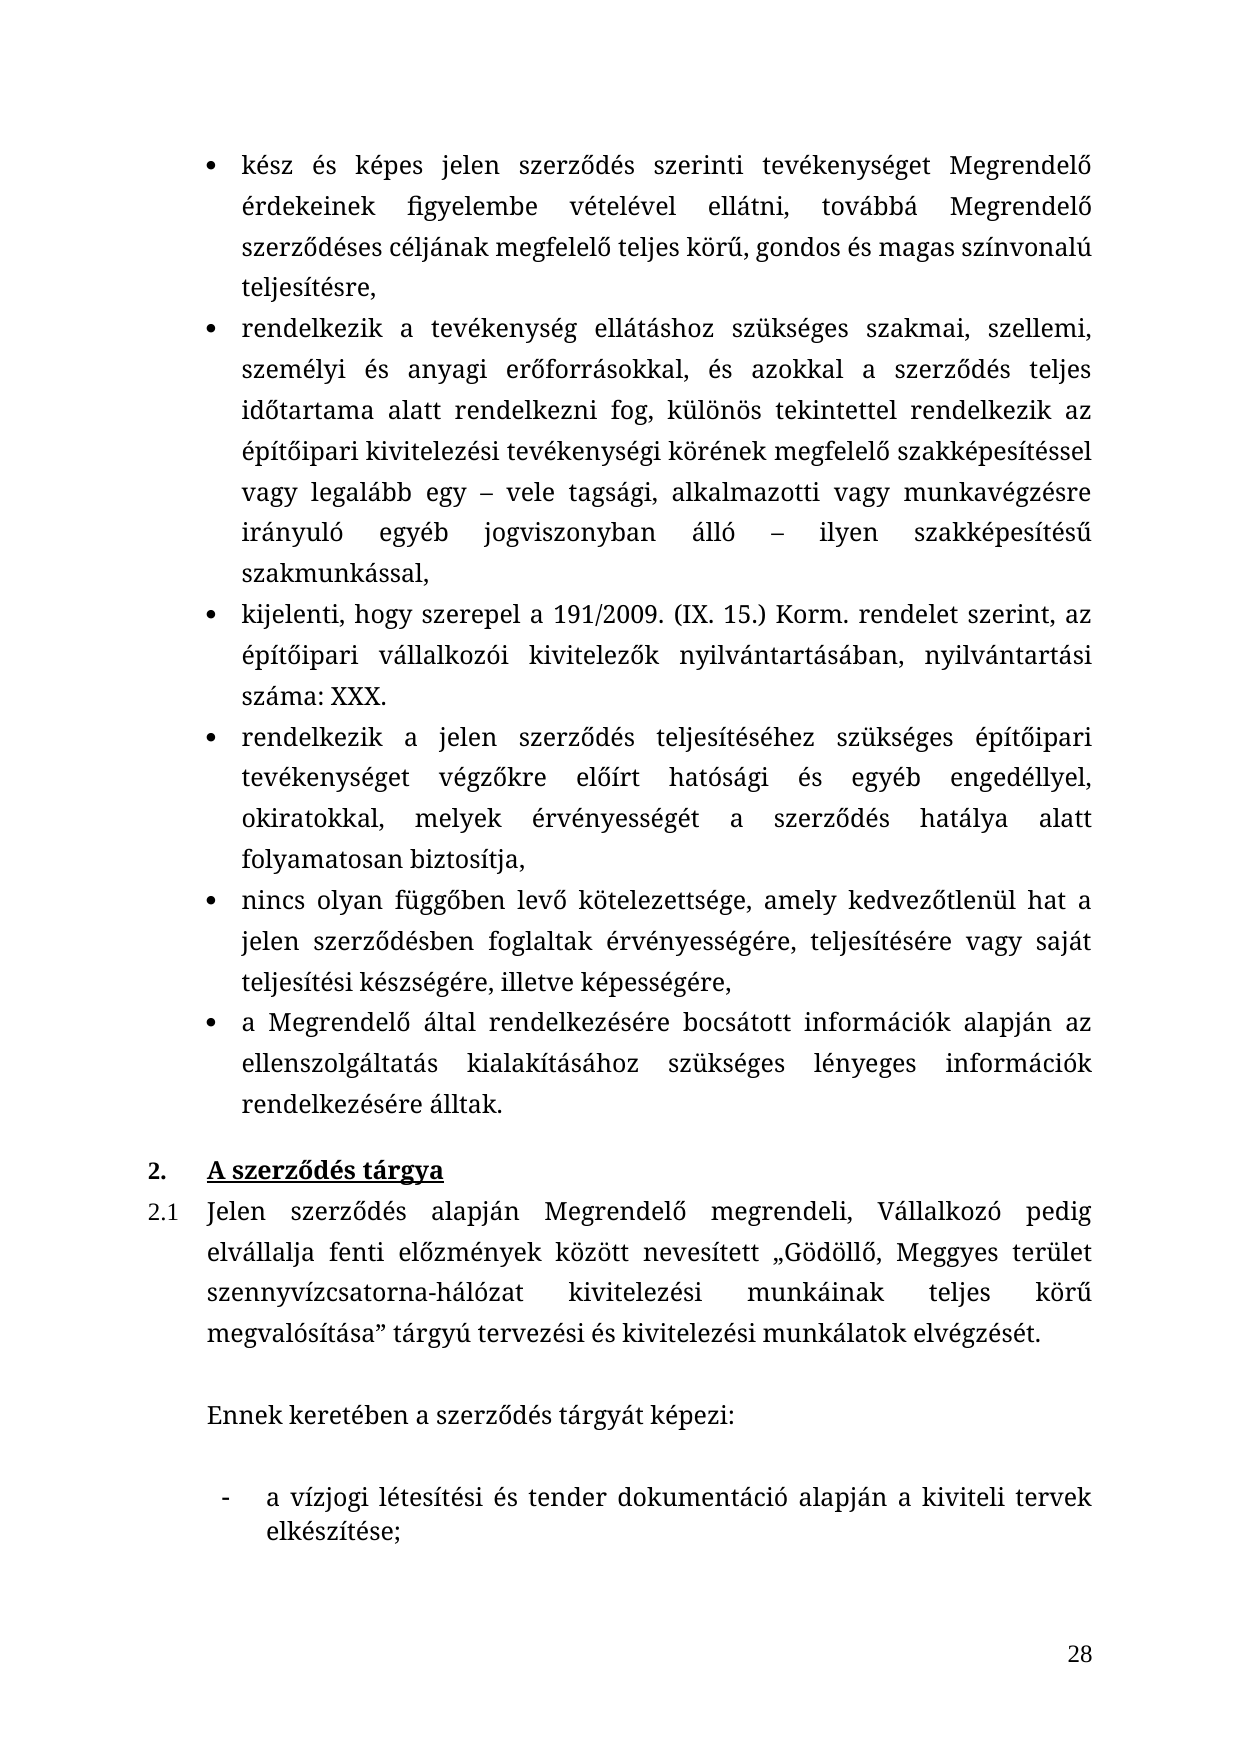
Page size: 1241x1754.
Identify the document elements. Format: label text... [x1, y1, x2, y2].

list rendelkezik a tevékenység ellátáshoz szükséges szakmai, szellemi, személyi és anyagi erőforrásokkal, és azokkal a szerződés teljes időtartama alatt rendelkezni fog, különös tekintettel rendelkezik az építőipari kivitelezési tevékenységi körének megfelelő szakképesítéssel vagy legalább egy – vele tagsági, alkalmazotti vagy munkavégzésre irányuló egyéb jogviszonyban álló – ilyen szakképesítésű szakmunkással, [207, 311, 1093, 590]
list kijelenti, hogy szerepel a 191/2009. (IX. 15.) Korm. rendelet szerint, az építőipari vállalkozói kivitelezők nyilvántartásában, nyilvántartási száma: XXX. [207, 597, 1093, 712]
list kész és képes jelen szerződés szerinti tevékenységet Megrendelő érdekeinek figyelembe vételével ellátni, továbbá Megrendelő szerződéses céljának megfelelő teljes körű, gondos és magas színvonalú teljesítésre, [207, 148, 1093, 304]
list a vízjogi létesítési és tender dokumentáció alapján a kiviteli tervek elkészítése; [221, 1479, 1093, 1547]
list a Megrendelő által rendelkezésére bocsátott információk alapján az ellenszolgáltatás kialakításához szükséges lényeges információk rendelkezésére álltak. [207, 1005, 1093, 1121]
list nincs olyan függőben levő kötelezettsége, amely kedvezőtlenül hat a jelen szerződésben foglaltak érvényességére, teljesítésére vagy saját teljesítési készségére, illetve képességére, [207, 883, 1093, 998]
list rendelkezik a jelen szerződés teljesítéséhez szükséges építőipari tevékenységet végzőkre előírt hatósági és egyéb engedéllyel, okiratokkal, melyek érvényességét a szerződés hatálya alatt folyamatosan biztosítja, [207, 719, 1093, 876]
list Jelen szerződés alapján Megrendelő megrendeli, Vállalkozó pedig elvállalja fenti előzmények között nevesített „Gödöllő, Meggyes terület szennyvízcsatorna-hálózat kivitelezési munkáinak teljes körű megvalósítása” tárgyú tervezési és kivitelezési munkálatok elvégzését. [148, 1193, 1093, 1350]
text Ennek keretében a szerződés tárgyát képezi: [207, 1398, 1093, 1432]
list A szerződés tárgya [148, 1153, 1093, 1187]
